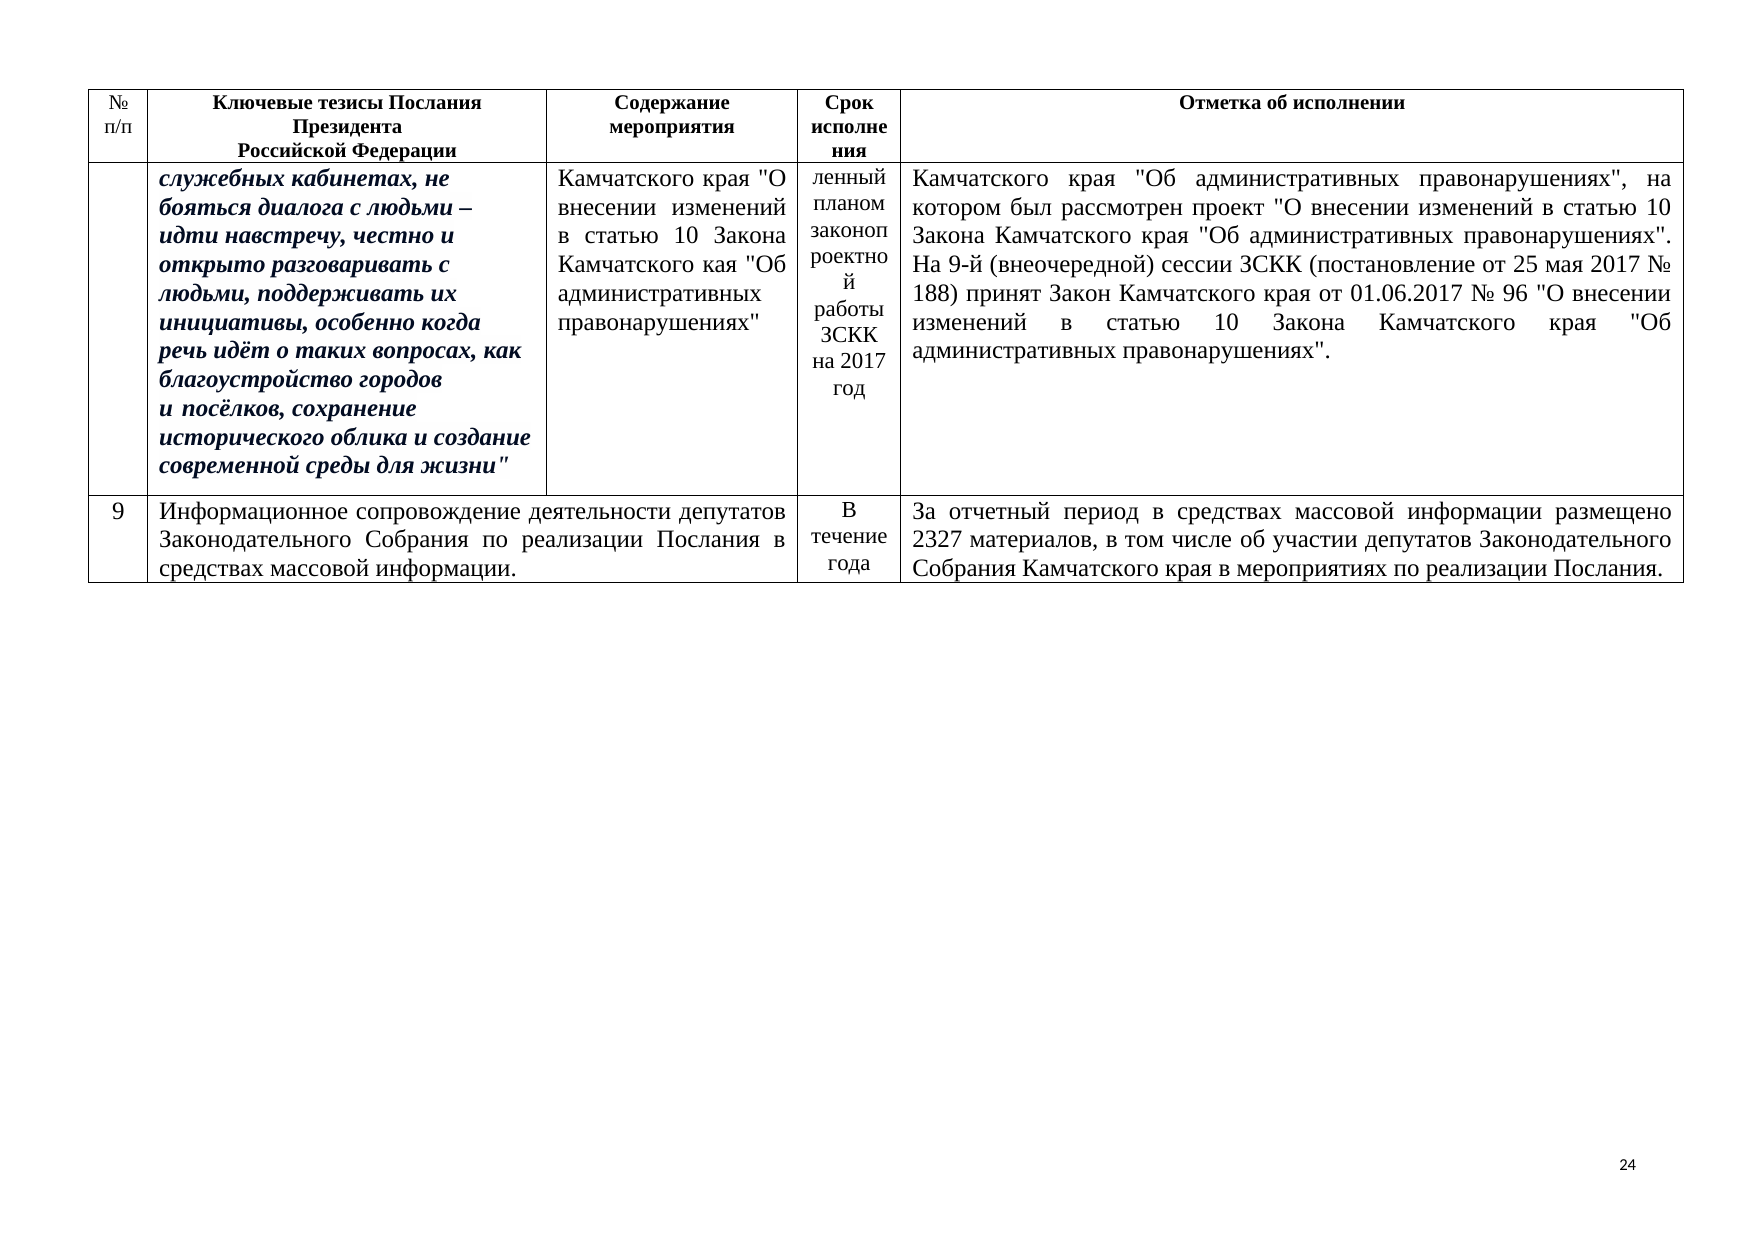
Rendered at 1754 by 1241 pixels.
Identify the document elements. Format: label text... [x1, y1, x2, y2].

table_cell В течение года [798, 496, 900, 582]
table_cell 9 [89, 496, 147, 582]
table_header Отметка об исполнении [901, 90, 1683, 162]
table_cell 8 [89, 163, 147, 495]
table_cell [901, 163, 1683, 495]
table_cell Информационное сопровождение деятельности депутатов Законодательного Собрания по реализации Послания в средствах массовой информации. [148, 496, 797, 582]
table_header Содержание мероприятия [547, 90, 797, 162]
table_header № п/п [89, 90, 147, 162]
table_cell За отчетный период в средствах массовой информации размещено 2327 материалов, в том числе об участии депутатов Законодательного Собрания Камчатского края в мероприятиях по реализации Послания. [901, 496, 1683, 582]
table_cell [798, 163, 900, 495]
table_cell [547, 163, 797, 495]
table_header Срок исполнения [798, 90, 900, 162]
table_header Ключевые тезисы Послания Президента Российской Федерации [148, 90, 546, 162]
